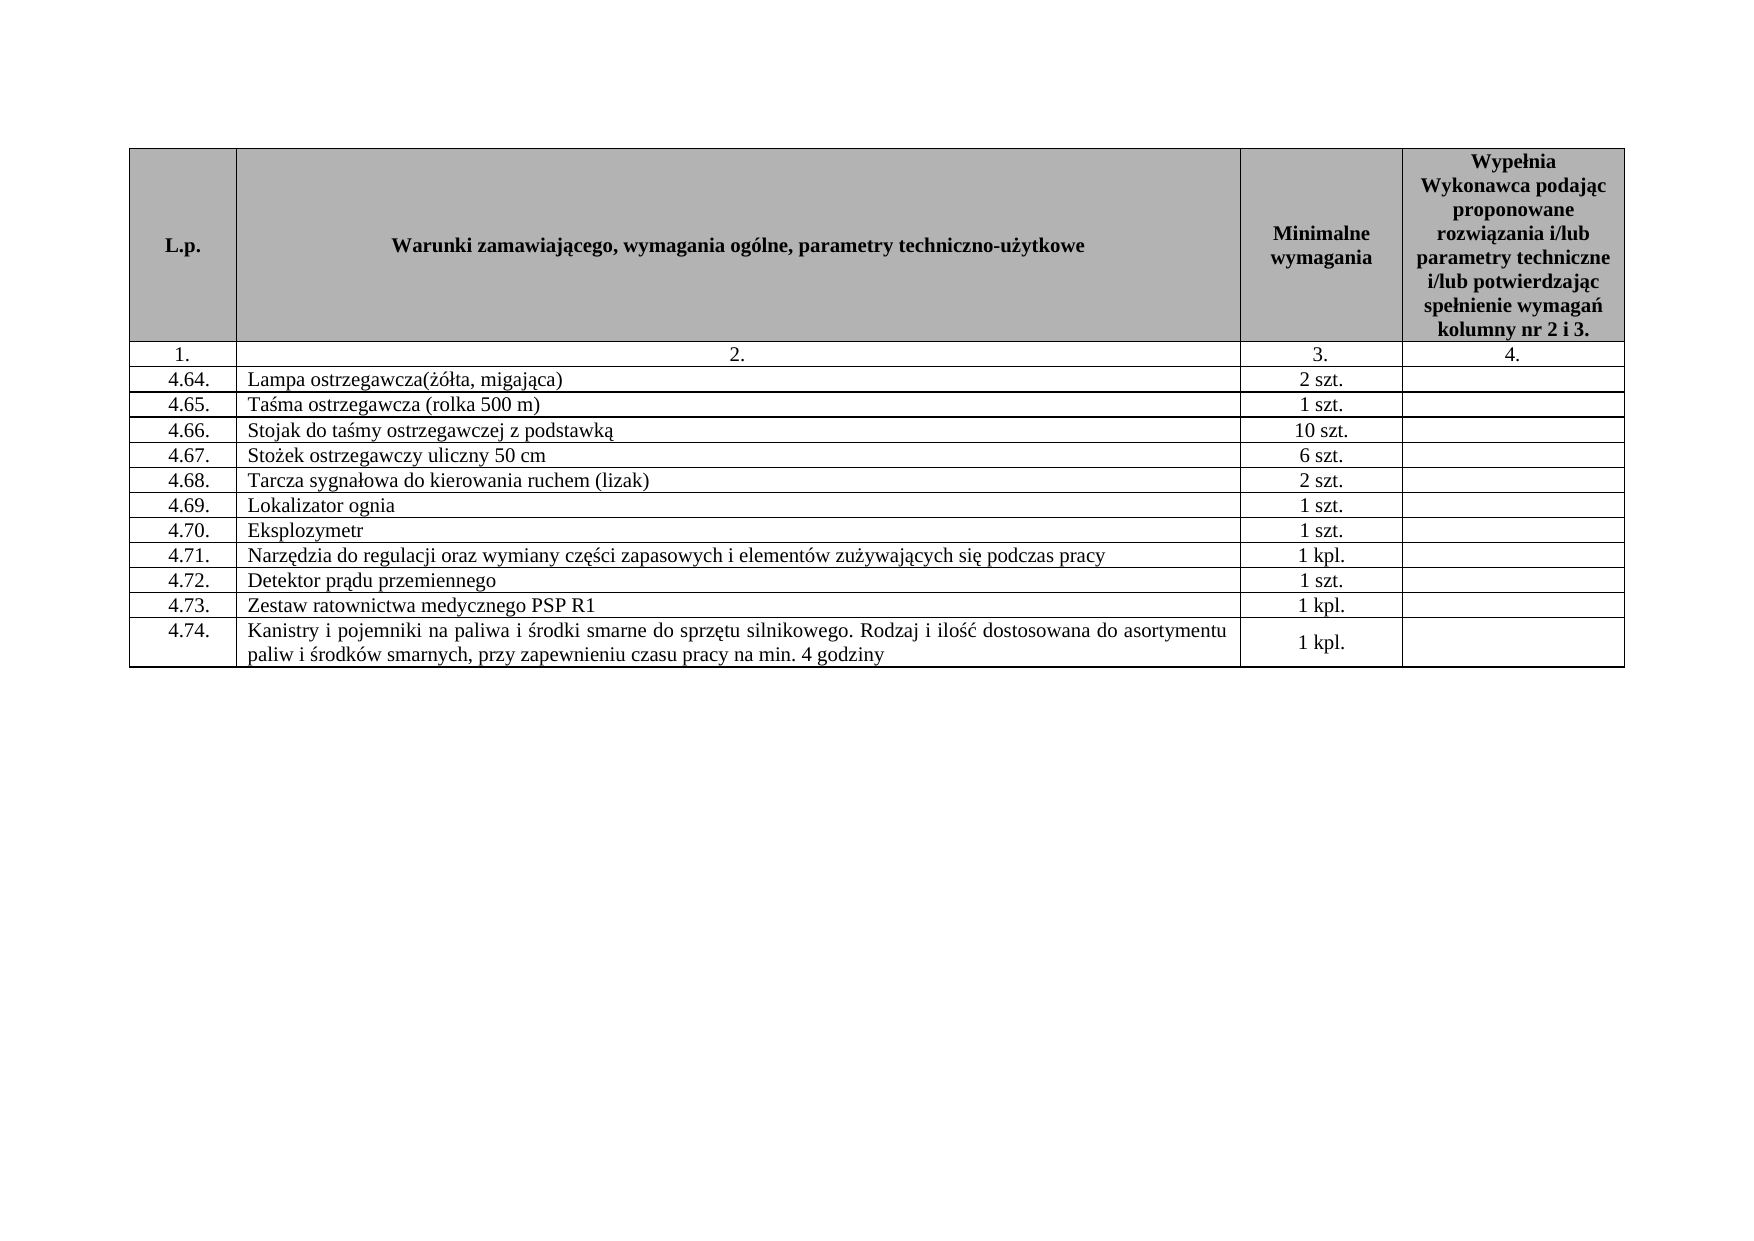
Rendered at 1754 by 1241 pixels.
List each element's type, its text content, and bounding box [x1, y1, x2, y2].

table_header Minimalne wymagania [1241, 149, 1402, 341]
table_cell 1 kpl. [1241, 618, 1402, 666]
table_cell Kanistry i pojemniki na paliwa i środki smarne do sprzętu silnikowego. Rodzaj i ilość dostosowana do asortymentu paliw i środków smarnych, przy zapewnieniu czasu pracy na min. 4 godziny [237, 618, 1240, 666]
table_cell 4.65. [130, 393, 236, 416]
table_cell 4.73. [130, 593, 236, 617]
table_cell 4.66. [130, 418, 236, 442]
table_cell 4.72. [130, 568, 236, 592]
table_header Wypełnia Wykonawca podając proponowane rozwiązania i/lub parametry techniczne i/lub potwierdzając spełnienie wymagań kolumny nr 2 i 3. [1403, 149, 1624, 341]
table_cell [1403, 543, 1624, 567]
table_cell 10 szt. [1241, 418, 1402, 442]
table_cell 4.64. [130, 367, 236, 391]
table_cell [1403, 493, 1624, 517]
table_cell Detektor prądu przemiennego [237, 568, 1240, 592]
table_header L.p. [130, 149, 236, 341]
table_cell Zestaw ratownictwa medycznego PSP R1 [237, 593, 1240, 617]
table_cell Stojak do taśmy ostrzegawczej z podstawką [237, 418, 1240, 442]
table_cell [1403, 593, 1624, 617]
table_cell 6 szt. [1241, 443, 1402, 467]
table_cell 1 szt. [1241, 568, 1402, 592]
table_cell 2 szt. [1241, 367, 1402, 391]
table_cell 1 szt. [1241, 393, 1402, 416]
table_cell [130, 342, 236, 366]
table_cell 4.74. [130, 618, 236, 666]
table_cell 1 szt. [1241, 518, 1402, 542]
table_cell [1403, 618, 1624, 666]
table_cell 4.71. [130, 543, 236, 567]
table_cell Eksplozymetr [237, 518, 1240, 542]
table_cell [1403, 443, 1624, 467]
table_cell 4.67. [130, 443, 236, 467]
table_cell 1 szt. [1241, 493, 1402, 517]
table_cell [1403, 518, 1624, 542]
table_cell [1241, 342, 1402, 366]
table_cell [1403, 342, 1624, 366]
table_cell Lokalizator ognia [237, 493, 1240, 517]
table_cell 4.69. [130, 493, 236, 517]
table_header Warunki zamawiającego, wymagania ogólne, parametry techniczno-użytkowe [237, 149, 1240, 341]
table_cell [1403, 418, 1624, 442]
table_cell Tarcza sygnałowa do kierowania ruchem (lizak) [237, 468, 1240, 492]
table_cell Narzędzia do regulacji oraz wymiany części zapasowych i elementów zużywających się podczas pracy [237, 543, 1240, 567]
table_cell [237, 342, 1240, 366]
table_cell Lampa ostrzegawcza(żółta, migająca) [237, 367, 1240, 391]
table_cell Taśma ostrzegawcza (rolka 500 m) [237, 393, 1240, 416]
table_cell [1403, 393, 1624, 416]
table_cell 4.68. [130, 468, 236, 492]
table_cell [1403, 568, 1624, 592]
table_cell Stożek ostrzegawczy uliczny 50 cm [237, 443, 1240, 467]
table_cell 1 kpl. [1241, 543, 1402, 567]
table_cell 4.70. [130, 518, 236, 542]
table_cell [1403, 367, 1624, 391]
table_cell 2 szt. [1241, 468, 1402, 492]
table_cell 1 kpl. [1241, 593, 1402, 617]
table_cell [1403, 468, 1624, 492]
